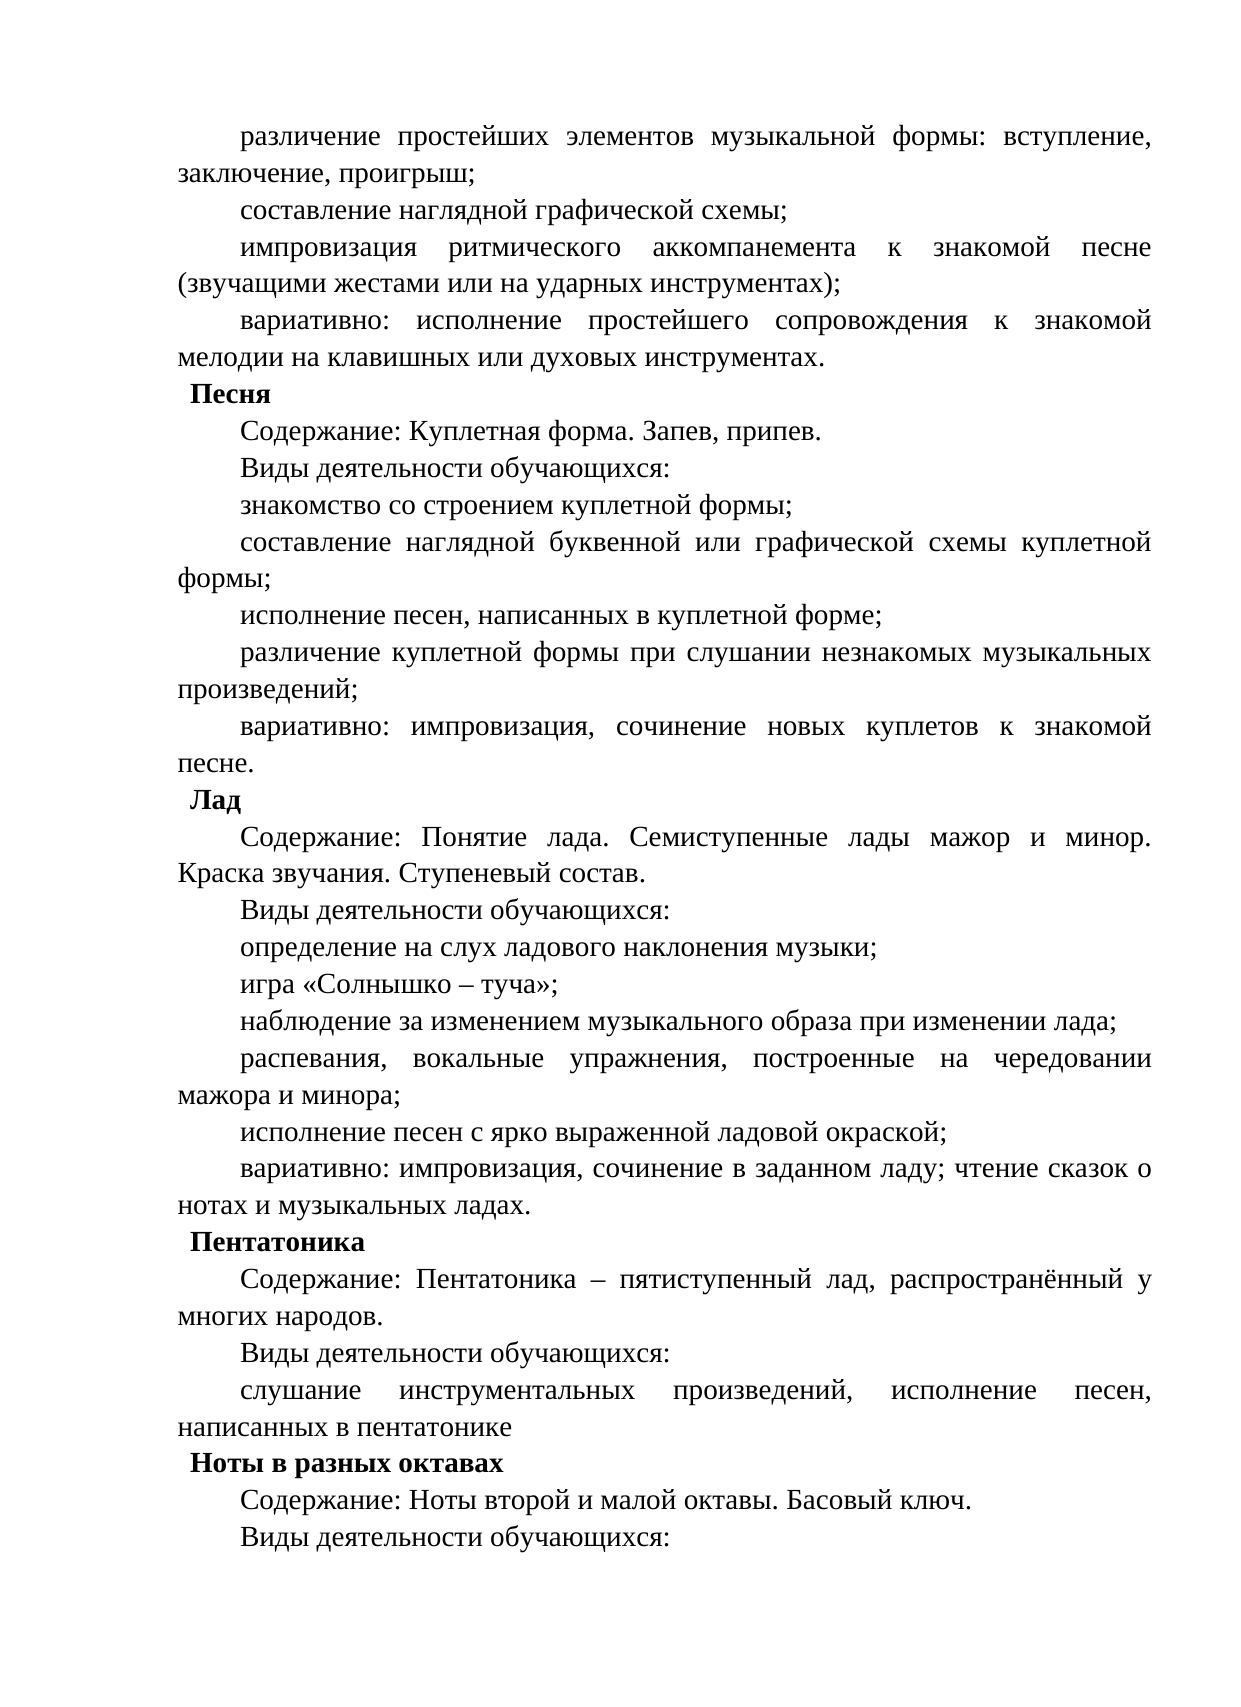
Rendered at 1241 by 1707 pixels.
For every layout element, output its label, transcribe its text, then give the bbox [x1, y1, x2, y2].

text Лад [190, 782, 1152, 815]
text Виды деятельности обучающихся: [177, 1335, 1152, 1368]
text исполнение песен, написанных в куплетной форме; [177, 597, 1152, 631]
text вариативно: импровизация, сочинение новых куплетов к знакомой песне. [177, 708, 1152, 778]
text составление наглядной графической схемы; [177, 192, 1152, 225]
text Песня [190, 376, 1152, 410]
text исполнение песен с ярко выраженной ладовой окраской; [177, 1114, 1152, 1147]
text распевания, вокальные упражнения, построенные на чередовании мажора и минора; [177, 1040, 1152, 1110]
text игра «Солнышко – туча»; [177, 966, 1152, 1000]
text знакомство со строением куплетной формы; [177, 487, 1152, 520]
text импровизация ритмического аккомпанемента к знакомой песне (звучащими жестами или на ударных инструментах); [177, 229, 1152, 299]
text слушание инструментальных произведений, исполнение песен, написанных в пентатонике [177, 1372, 1152, 1442]
text Виды деятельности обучающихся: [177, 1519, 1152, 1553]
text Виды деятельности обучающихся: [177, 892, 1152, 926]
text составление наглядной буквенной или графической схемы куплетной формы; [177, 524, 1152, 594]
text Содержание: Куплетная форма. Запев, припев. [177, 413, 1152, 447]
text Содержание: Пентатоника – пятиступенный лад, распространённый у многих народов. [177, 1261, 1152, 1332]
text Содержание: Понятие лада. Семиступенные лады мажор и минор. Краска звучания. Ступеневый состав. [177, 819, 1152, 889]
text Пентатоника [190, 1224, 1152, 1258]
text вариативно: исполнение простейшего сопровождения к знакомой мелодии на клавишных или духовых инструментах. [177, 302, 1152, 373]
text различение простейших элементов музыкальной формы: вступление, заключение, проигрыш; [177, 118, 1152, 188]
text различение куплетной формы при слушании незнакомых музыкальных произведений; [177, 634, 1152, 705]
text вариативно: импровизация, сочинение в заданном ладу; чтение сказок о нотах и музыкальных ладах. [177, 1151, 1152, 1221]
text наблюдение за изменением музыкального образа при изменении лада; [177, 1003, 1152, 1037]
text Виды деятельности обучающихся: [177, 450, 1152, 483]
text Содержание: Ноты второй и малой октавы. Басовый ключ. [177, 1482, 1152, 1516]
text Ноты в разных октавах [190, 1446, 1152, 1479]
text определение на слух ладового наклонения музыки; [177, 929, 1152, 963]
